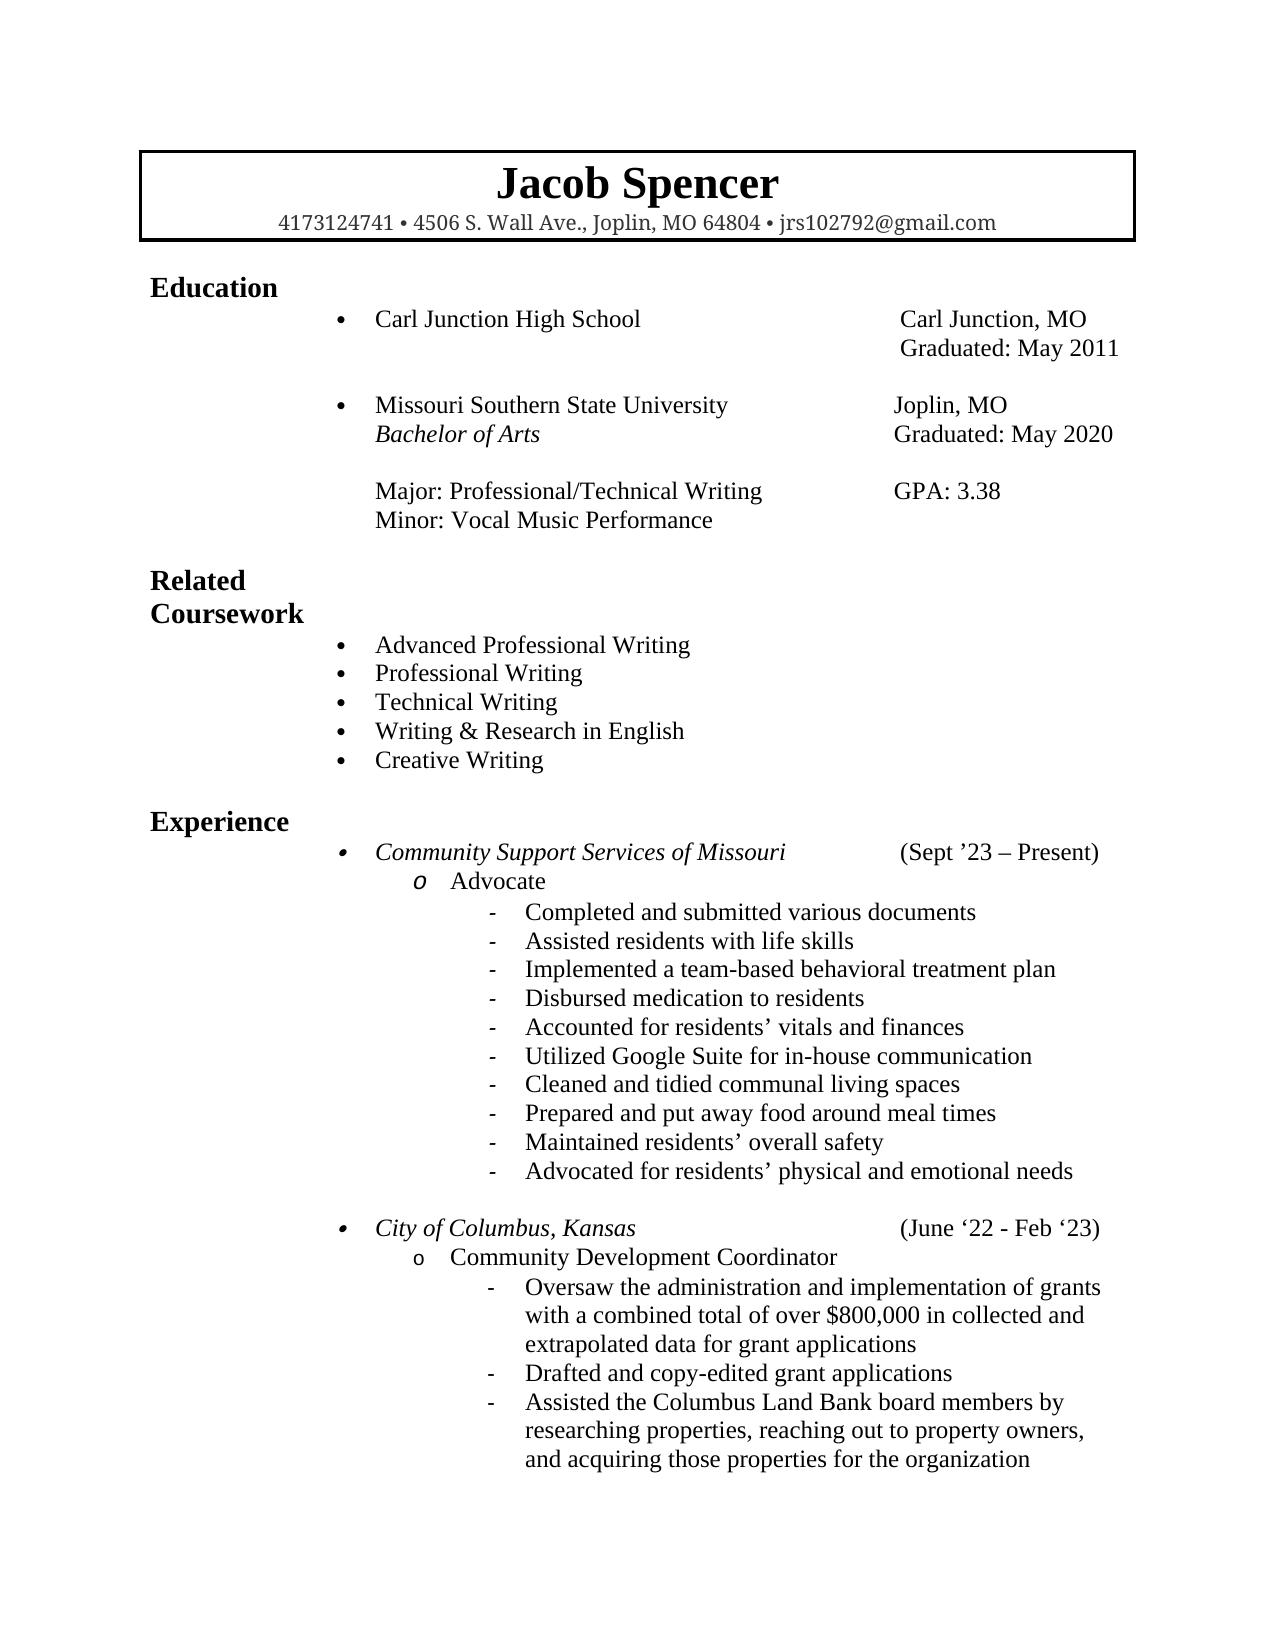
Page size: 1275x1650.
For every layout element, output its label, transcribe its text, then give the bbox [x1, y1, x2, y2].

text Jacob Spencer [142, 153, 1133, 208]
list Assisted residents with life skills [487, 926, 1125, 954]
list Carl Junction High School Carl Junction, MO [337, 304, 1125, 333]
text Major: Professional/Technical Writing GPA: 3.38 [375, 476, 1125, 505]
list Advanced Professional Writing [337, 630, 1125, 658]
text Experience [150, 804, 1125, 837]
text Graduated: May 2011 [825, 333, 1125, 361]
text Bachelor of Arts Graduated: May 2020 [375, 419, 1125, 476]
list Community Support Services of Missouri (Sept ’23 – Present) [337, 837, 1125, 866]
list Disbursed medication to residents [487, 983, 1125, 1012]
list Community Development Coordinator [412, 1242, 1125, 1272]
text Education [150, 270, 1125, 304]
list Cleaned and tidied communal living spaces [487, 1069, 1125, 1098]
list Oversaw the administration and implementation of grants with a combined total of over $800,000 in collected and extrapolated data for grant applications [487, 1272, 1125, 1358]
list Professional Writing [337, 658, 1125, 687]
list Missouri Southern State University Joplin, MO [337, 390, 1125, 419]
list Writing & Research in English [337, 716, 1125, 745]
list Advocate [412, 866, 1125, 897]
list Completed and submitted various documents [487, 897, 1125, 926]
list Advocated for residents’ physical and emotional needs [487, 1156, 1125, 1184]
text Minor: Vocal Music Performance [375, 505, 1125, 534]
list Prepared and put away food around meal times [487, 1098, 1125, 1127]
list City of Columbus, Kansas (June ‘22 - Feb ‘23) [337, 1213, 1125, 1242]
list Assisted the Columbus Land Bank board members by researching properties, reaching out to property owners, and acquiring those properties for the organization [487, 1387, 1125, 1473]
list Drafted and copy-edited grant applications [487, 1358, 1125, 1387]
list Maintained residents’ overall safety [487, 1127, 1125, 1156]
list Creative Writing [337, 745, 1125, 773]
list Implemented a team-based behavioral treatment plan [487, 954, 1125, 983]
text 4173124741 • 4506 S. Wall Ave., Joplin, MO 64804 • jrs102792@gmail.com [142, 208, 1133, 238]
text Related [150, 563, 1125, 596]
list Technical Writing [337, 687, 1125, 716]
text Coursework [150, 596, 1125, 630]
list Utilized Google Suite for in-house communication [487, 1041, 1125, 1069]
list Accounted for residents’ vitals and finances [487, 1012, 1125, 1041]
